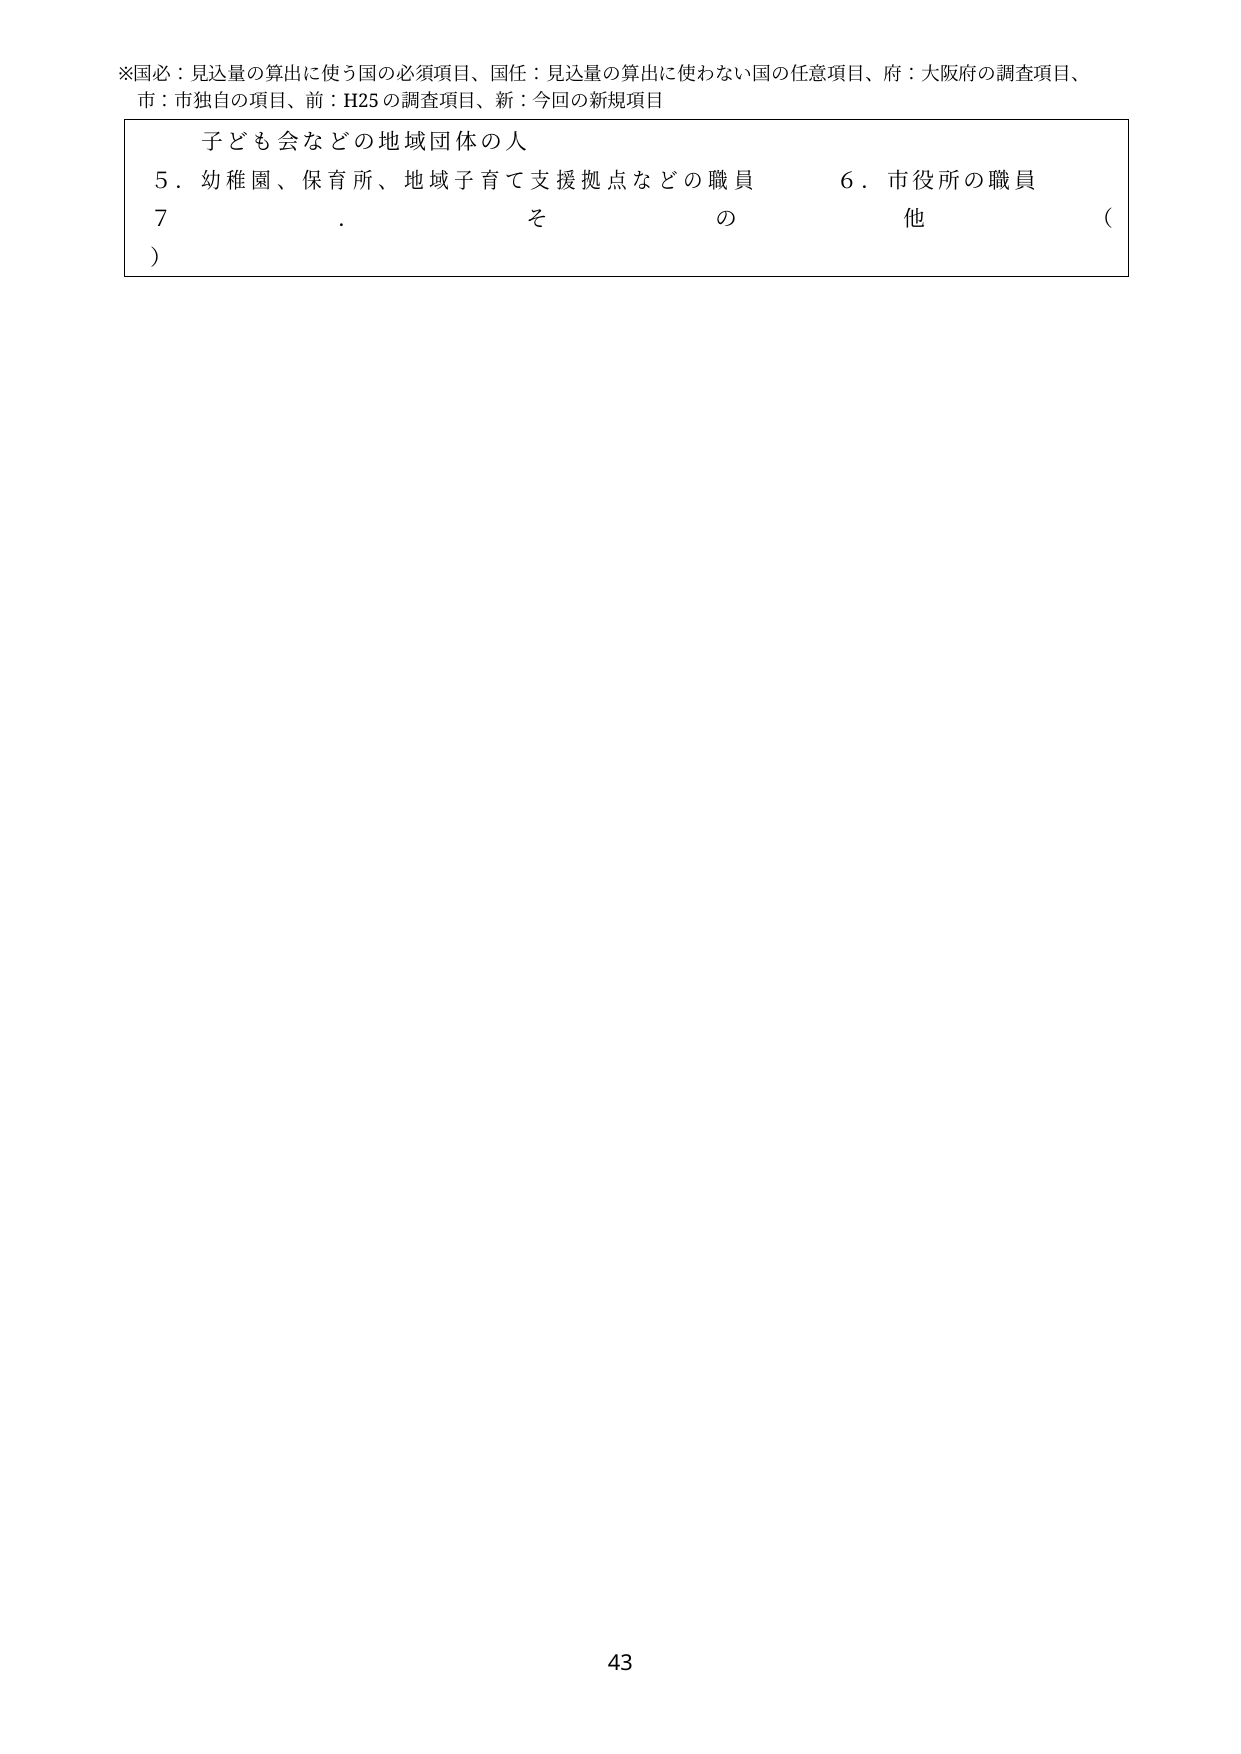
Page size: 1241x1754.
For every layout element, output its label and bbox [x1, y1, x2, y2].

table_header [125, 120, 1128, 276]
